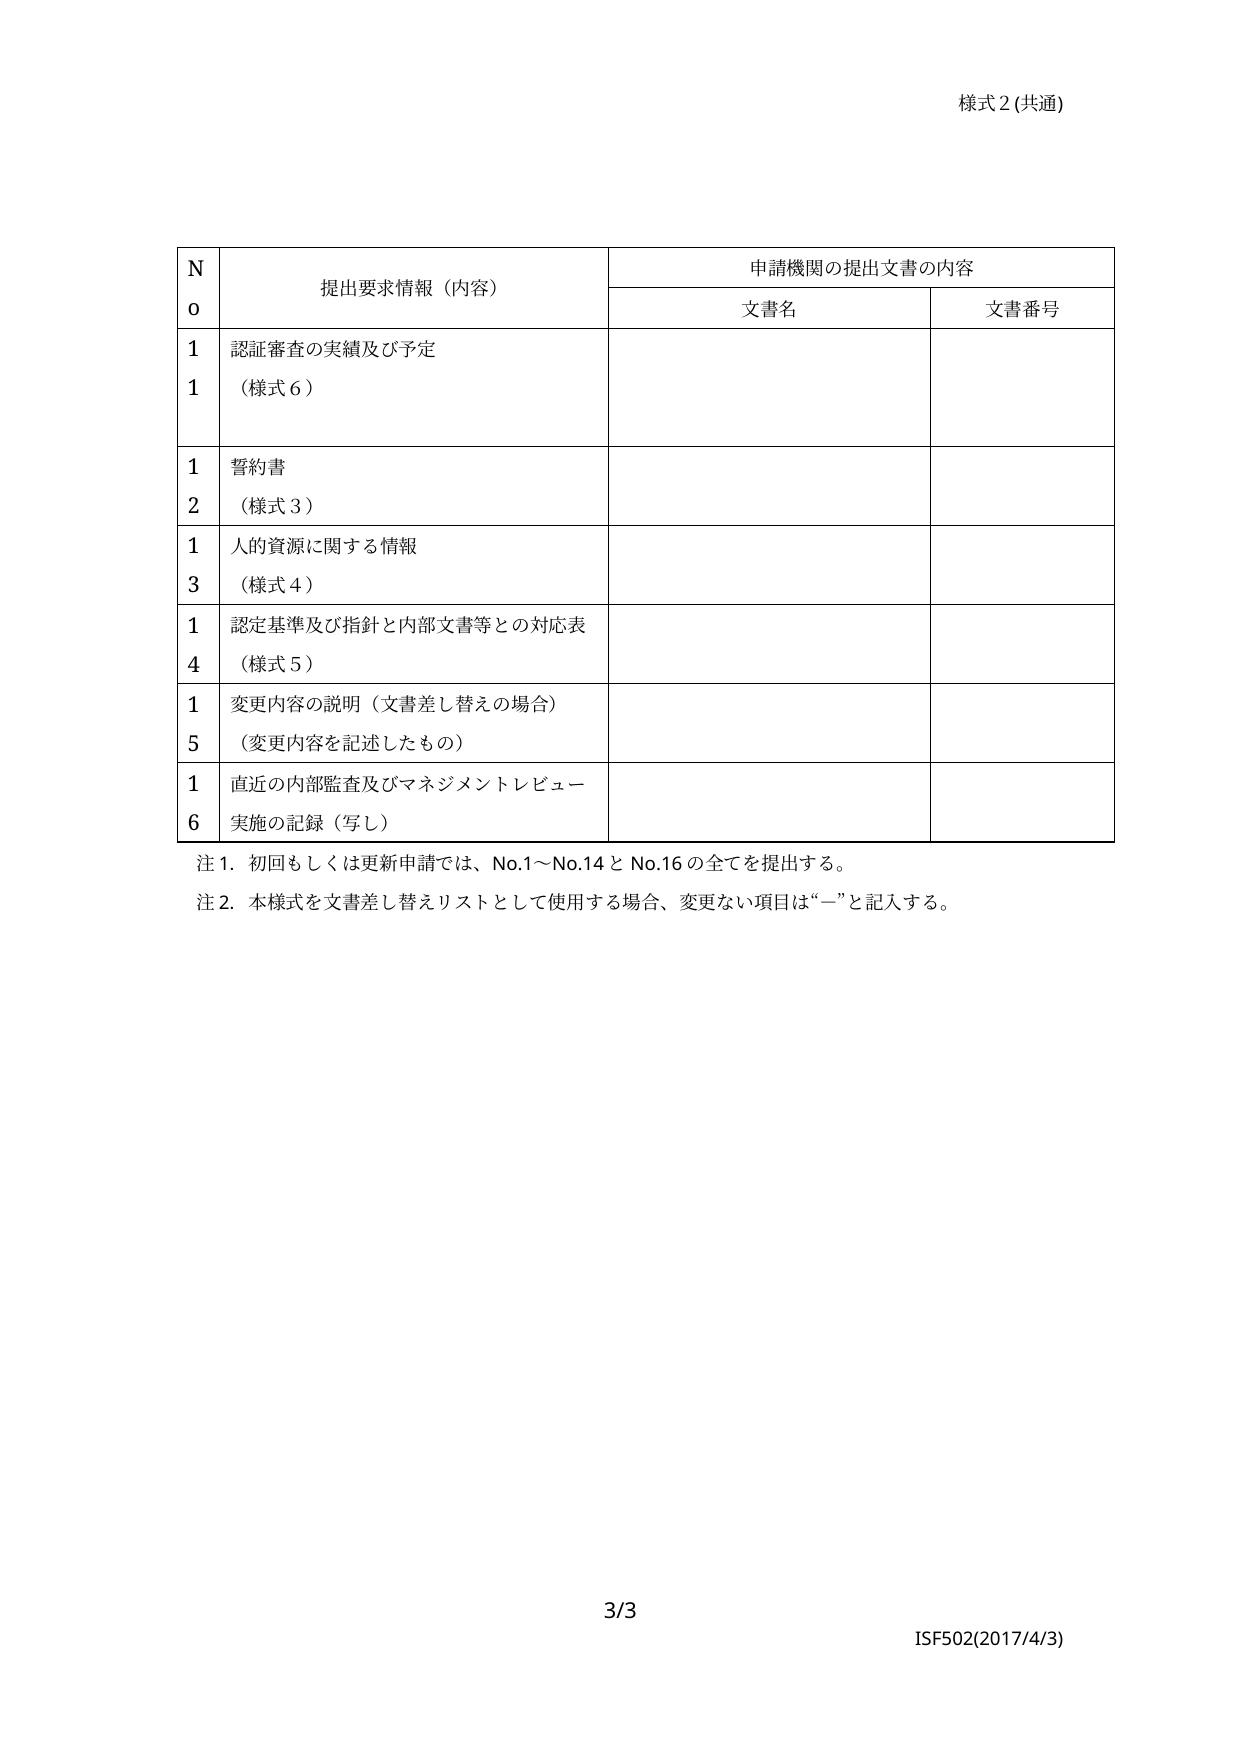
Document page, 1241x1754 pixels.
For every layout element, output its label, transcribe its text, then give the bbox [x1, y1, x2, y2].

table_cell [609, 526, 930, 604]
table_cell [931, 684, 1114, 762]
table_header 提出要求情報（内容） [220, 248, 608, 327]
table_cell 11 [178, 329, 219, 446]
table_cell 文書名 [609, 288, 930, 327]
text 注2．本様式を文書差し替えリストとして使用する場合、変更ない項目は“－”と記入する。 [196, 882, 1063, 921]
text 注1．初回もしくは更新申請では、No.1～No.14とNo.16の全てを提出する。 [196, 843, 1063, 882]
table_header No [178, 248, 219, 327]
table_cell 12 [178, 447, 219, 525]
table_cell 14 [178, 605, 219, 683]
table_cell 認証審査の実績及び予定 （様式６） [220, 329, 608, 446]
table_cell 人的資源に関する情報 （様式４） [220, 526, 608, 604]
table_cell 認定基準及び指針と内部文書等との対応表 （様式５） [220, 605, 608, 683]
table_cell 変更内容の説明（文書差し替えの場合） （変更内容を記述したもの） [220, 684, 608, 762]
table_cell 文書番号 [931, 288, 1114, 327]
table_cell [931, 447, 1114, 525]
table_cell [609, 684, 930, 762]
table_cell [931, 329, 1114, 446]
table_cell [609, 605, 930, 683]
table_cell [931, 763, 1114, 841]
table_cell [609, 329, 930, 446]
table_cell 13 [178, 526, 219, 604]
table_cell 16 [178, 763, 219, 841]
table_header 申請機関の提出文書の内容 [609, 248, 1114, 287]
table_cell [609, 447, 930, 525]
table_cell 誓約書 （様式３） [220, 447, 608, 525]
table_cell 15 [178, 684, 219, 762]
table_cell 直近の内部監査及びマネジメントレビュー実施の記録（写し） [220, 763, 608, 841]
table_cell [931, 526, 1114, 604]
table_cell [931, 605, 1114, 683]
table_cell [609, 763, 930, 841]
